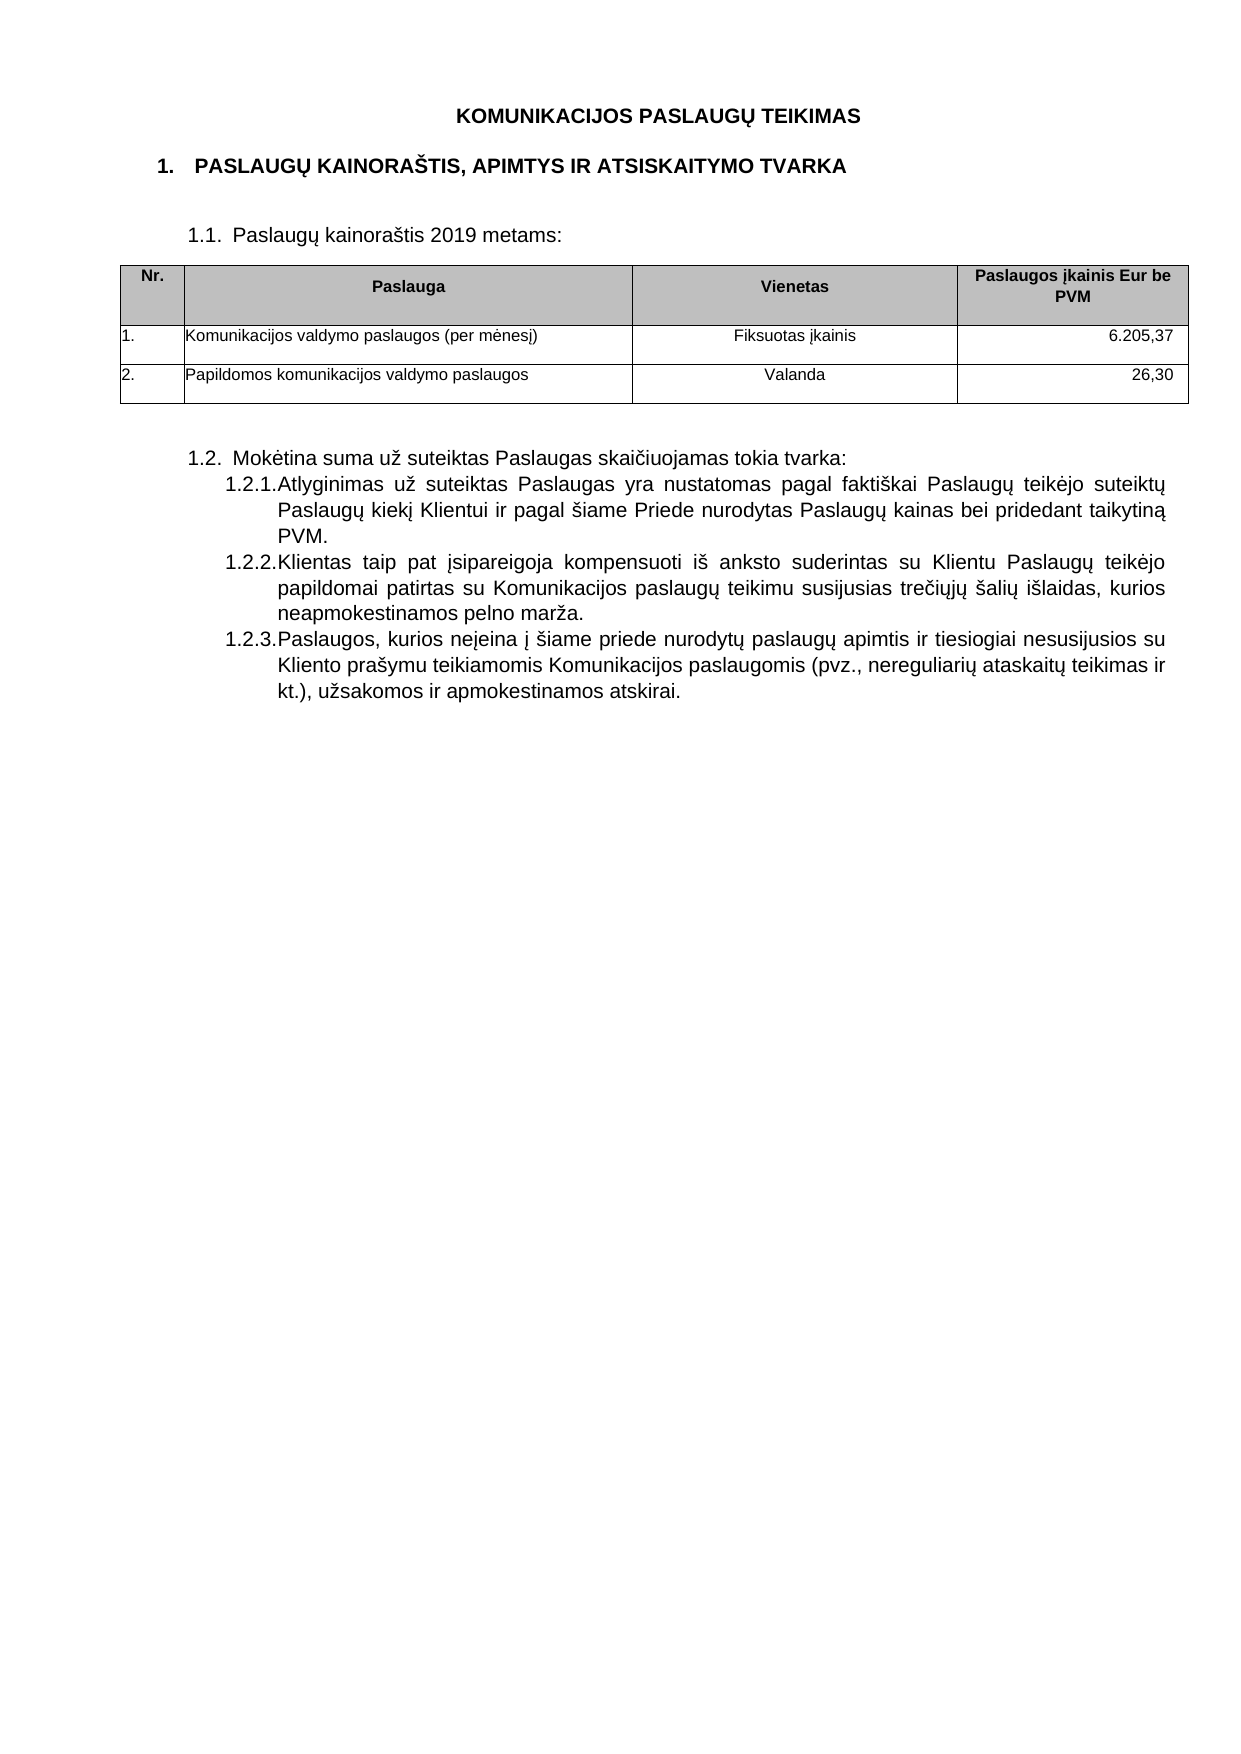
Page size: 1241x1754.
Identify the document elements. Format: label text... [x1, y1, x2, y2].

table_cell Komunikacijos valdymo paslaugos (per mėnesį) [185, 326, 632, 364]
subtitle PASLAUGŲ KAINORAŠTIS, APIMTYS IR ATSISKAITYMO TVARKA [157, 154, 1167, 178]
table_header Vienetas [633, 266, 957, 325]
list Klientas taip pat įsipareigoja kompensuoti iš anksto suderintas su Klientu Paslaugų teikėjo papildomai patirtas su Komunikacijos paslaugų teikimu susijusias trečiųjų šalių išlaidas, kurios neapmokestinamos pelno marža. [225, 549, 1167, 625]
table_cell 2. [121, 365, 184, 403]
table_header Paslaugos įkainis Eur be PVM [958, 266, 1188, 325]
table_cell Fiksuotas įkainis [633, 326, 957, 364]
table_header Paslauga [185, 266, 632, 325]
list Paslaugų kainoraštis 2019 metams: [187, 223, 1167, 247]
table_header Nr. [121, 266, 184, 325]
text KOMUNIKACIJOS PASLAUGŲ TEIKIMAS [150, 103, 1167, 127]
table_cell Valanda [633, 365, 957, 403]
table_cell 1. [121, 326, 184, 364]
table_cell 6.205,37 [958, 326, 1188, 364]
table_cell Papildomos komunikacijos valdymo paslaugos [185, 365, 632, 403]
list Mokėtina suma už suteiktas Paslaugas skaičiuojamas tokia tvarka: [187, 446, 1167, 470]
table_cell 26,30 [958, 365, 1188, 403]
list Paslaugos, kurios neįeina į šiame priede nurodytų paslaugų apimtis ir tiesiogiai nesusijusios su Kliento prašymu teikiamomis Komunikacijos paslaugomis (pvz., nereguliarių ataskaitų teikimas ir kt.), užsakomos ir apmokestinamos atskirai. [225, 627, 1167, 703]
list Atlyginimas už suteiktas Paslaugas yra nustatomas pagal faktiškai Paslaugų teikėjo suteiktų Paslaugų kiekį Klientui ir pagal šiame Priede nurodytas Paslaugų kainas bei pridedant taikytiną PVM. [225, 472, 1167, 548]
